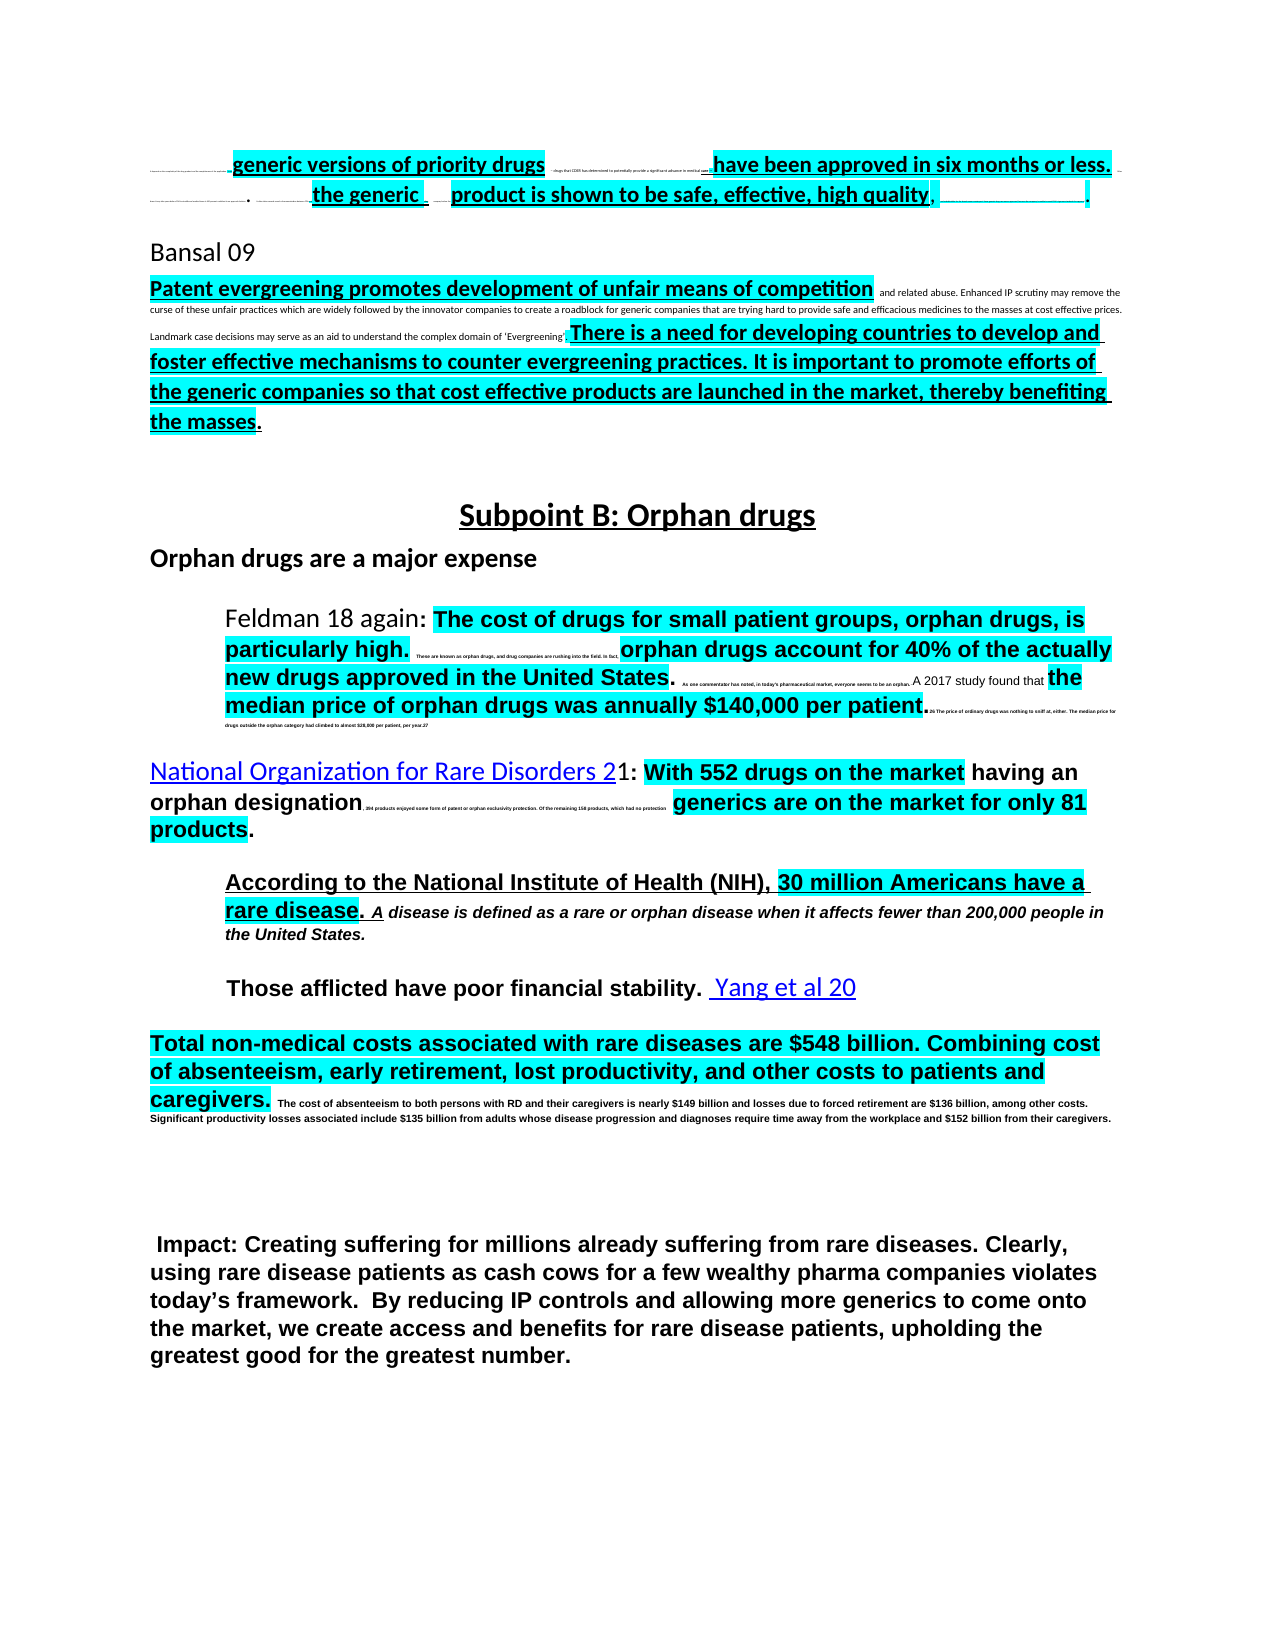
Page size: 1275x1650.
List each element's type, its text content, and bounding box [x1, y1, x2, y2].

text Those afflicted have poor financial stability. Yang et al 20 [150, 970, 1125, 1003]
text Subpoint B: Orphan drugs [150, 493, 1125, 534]
subtitle Orphan drugs are a major expense [150, 541, 1125, 574]
text Patent evergreening promotes development of unfair means of competition and related abuse. Enhanced IP scrutiny may remove the curse of these unfair practices which are widely followed by the innovator companies to create a roadblock for generic companies that are trying hard to provide safe and efficacious medicines to the masses at cost effective prices. Landmark case decisions may serve as an aid to understand the complex domain of ‘Evergreening’. There is a need for developing countries to develop and foster effective mechanisms to counter evergreening practices. It is important to promote efforts of the generic companies so that cost effective products are launched in the market, thereby benefiting the masses. [150, 274, 1125, 435]
text Impact: Creating suffering for millions already suffering from rare diseases. Clearly, using rare disease patients as cash cows for a few wealthy pharma companies violates today’s framework. By reducing IP controls and allowing more generics to come onto the market, we create access and benefits for rare disease patients, upholding the greatest good for the greatest number. [150, 1231, 1125, 1369]
text According to the National Institute of Health (NIH), 30 million Americans have a rare disease. A disease is defined as a rare or orphan disease when it affects fewer than 200,000 people in the United States. [225, 869, 1125, 944]
text Feldman 18 again: The cost of drugs for small patient groups, orphan drugs, is particularly high. These are known as orphan drugs, and drug companies are rushing into the field. In fact, orphan drugs account for 40% of the actually new drugs approved in the United States. As one commentator has noted, in today's pharmaceutical market, everyone seems to be an orphan.25 A 2017 study found that the median price of orphan drugs was annually $140,000 per patient.26 The price of ordinary drugs was nothing to sniff at, either. The median price for drugs outside the orphan category had climbed to almost $28,000 per patient, per year.27 [225, 601, 1125, 728]
text Total non-medical costs associated with rare diseases are $548 billion. Combining cost of absenteeism, early retirement, lost productivity, and other costs to patients and caregivers. The cost of absenteeism to both persons with RD and their caregivers is nearly $149 billion and losses due to forced retirement are $136 billion, among other costs. Significant productivity losses associated include $135 billion from adults whose disease progression and diagnoses require time away from the workplace and $152 billion from their caregivers. [150, 1030, 1125, 1125]
text Bansal 09 [150, 235, 1125, 268]
text National Organization for Rare Disorders 21: With 552 drugs on the market having an orphan designation, 394 products enjoyed some form of patent or orphan exclusivity protection. Of the remaining 158 products, which had no protection generics are on the market for only 81 products. [150, 754, 1125, 843]
subtitle It depends on the complexity of the drug product and the completeness of the application. Some generic versions of priority drugs – drugs that CDER has determined to potentially provide a significant advance in medical care -- have been approved in six months or less. Other times it may take years before FDA’s scientific and medical team is 100 percent confident in an approval decision. It often takes several rounds of communication between FDA and the generic drug company before the product is shown to be safe, effective, high quality, and substitutable for the brand name counterpart. Some generic drugs are never approved, because the company is unable to meet FDA’s rigorous standards for approval. [150, 150, 1125, 208]
